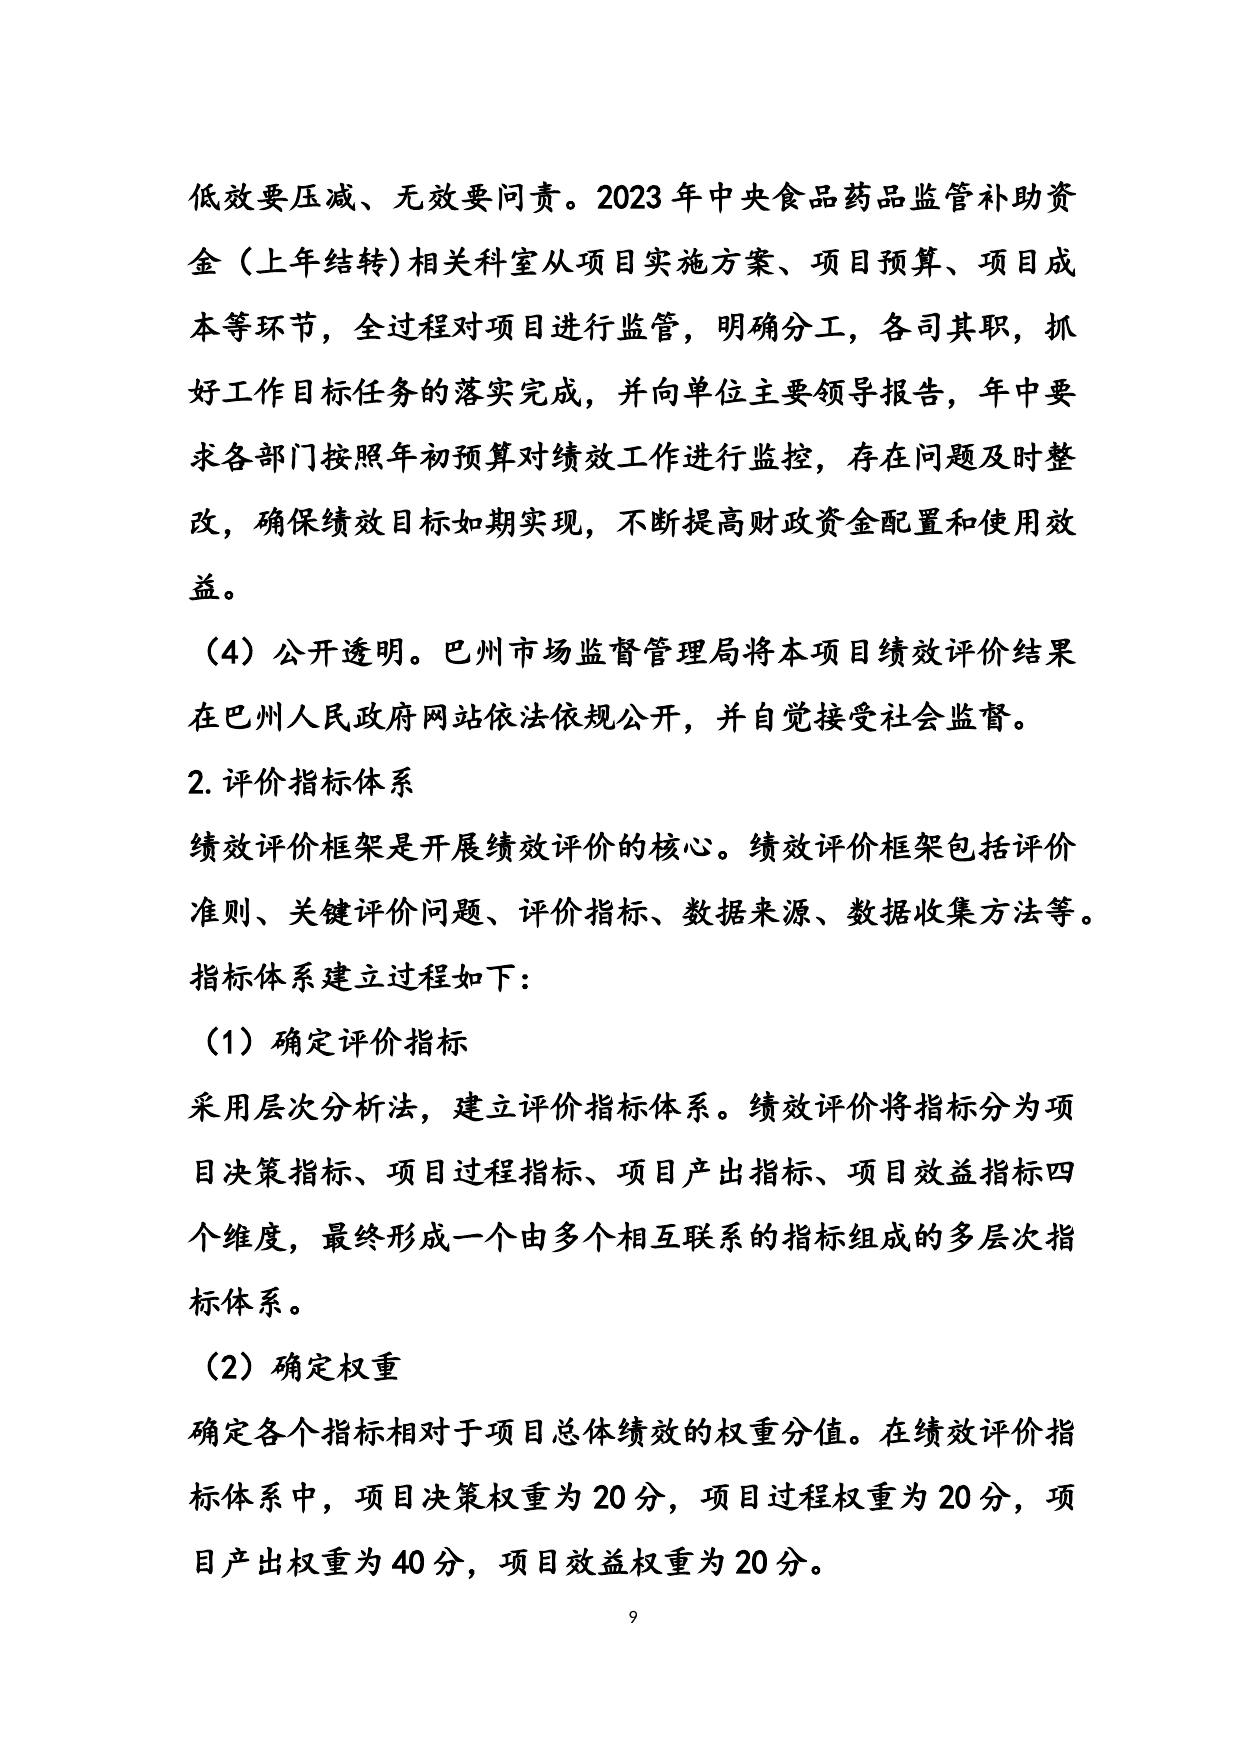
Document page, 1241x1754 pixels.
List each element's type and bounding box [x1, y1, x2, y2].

text [187, 162, 1078, 1592]
